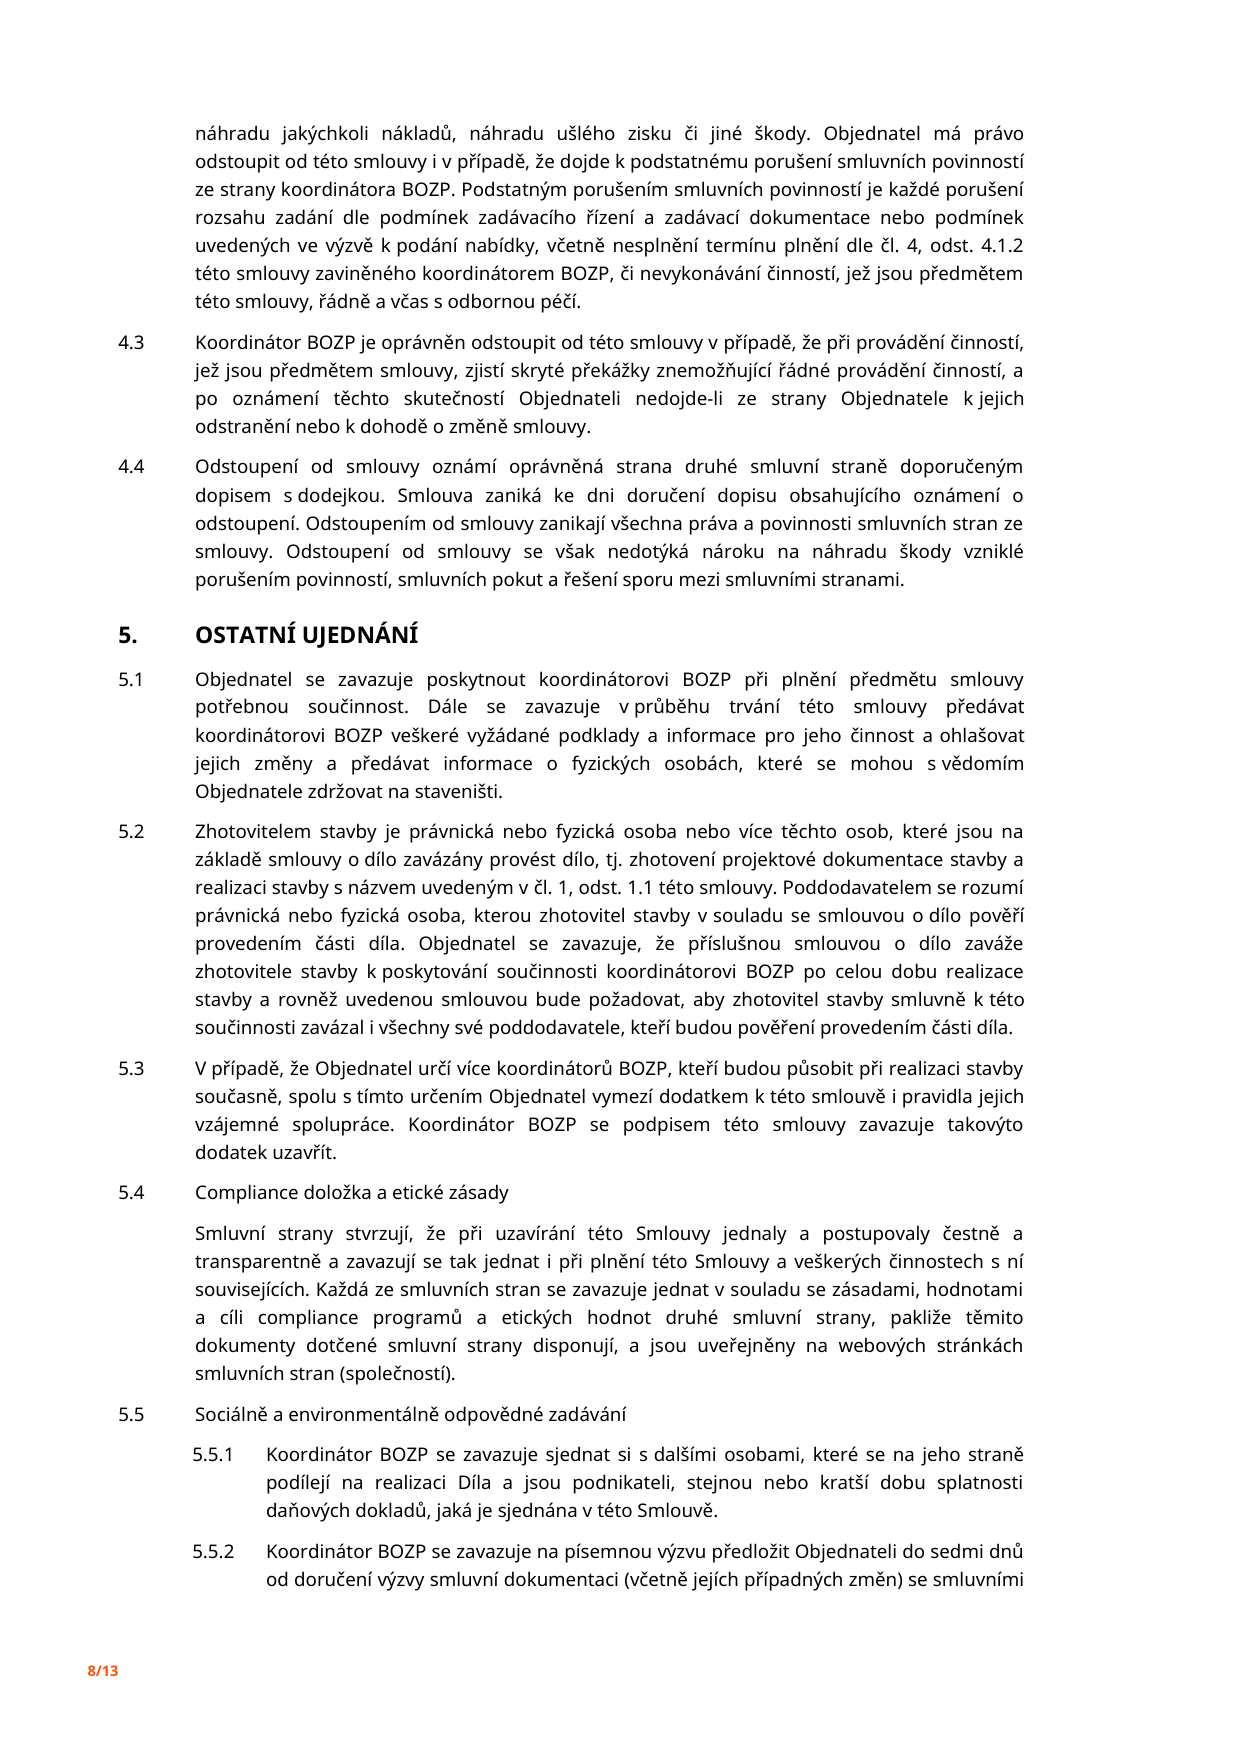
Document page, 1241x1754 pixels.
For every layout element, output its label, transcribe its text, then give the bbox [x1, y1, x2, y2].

list Zhotovitelem stavby je právnická nebo fyzická osoba nebo více těchto osob, které jsou na základě smlouvy o dílo zavázány provést dílo, tj. zhotovení projektové dokumentace stavby a realizaci stavby s názvem uvedeným v čl. 1, odst. 1.1 této smlouvy. Poddodavatelem se rozumí právnická nebo fyzická osoba, kterou zhotovitel stavby v souladu se smlouvou o dílo pověří provedením části díla. Objednatel se zavazuje, že příslušnou smlouvou o dílo zaváže zhotovitele stavby k poskytování součinnosti koordinátorovi BOZP po celou dobu realizace stavby a rovněž uvedenou smlouvou bude požadovat, aby zhotovitel stavby smluvně k této součinnosti zavázal i všechny své poddodavatele, kteří budou pověření provedením části díla. [118, 818, 1024, 1040]
list V případě, že Objednatel určí více koordinátorů BOZP, kteří budou působit při realizaci stavby současně, spolu s tímto určením Objednatel vymezí dodatkem k této smlouvě i pravidla jejich vzájemné spolupráce. Koordinátor BOZP se podpisem této smlouvy zavazuje takovýto dodatek uzavřít. [118, 1055, 1024, 1165]
list Compliance doložka a etické zásady [118, 1180, 1024, 1205]
list OSTATNÍ UJEDNÁNÍ [118, 619, 1024, 650]
list Objednatel se zavazuje poskytnout koordinátorovi BOZP při plnění předmětu smlouvy potřebnou součinnost. Dále se zavazuje v průběhu trvání této smlouvy předávat koordinátorovi BOZP veškeré vyžádané podklady a informace pro jeho činnost a ohlašovat jejich změny a předávat informace o fyzických osobách, které se mohou s vědomím Objednatele zdržovat na staveništi. [118, 666, 1024, 803]
list Sociálně a environmentálně odpovědné zadávání [118, 1401, 1024, 1426]
text Smluvní strany stvrzují, že při uzavírání této Smlouvy jednaly a postupovaly čestně a transparentně a zavazují se tak jednat i při plnění této Smlouvy a veškerých činnostech s ní souvisejících. Každá ze smluvních stran se zavazuje jednat v souladu se zásadami, hodnotami a cíli compliance programů a etických hodnot druhé smluvní strany, pakliže těmito dokumenty dotčené smluvní strany disponují, a jsou uveřejněny na webových stránkách smluvních stran (společností). [195, 1220, 1024, 1386]
list Koordinátor BOZP se zavazuje sjednat si s dalšími osobami, které se na jeho straně podílejí na realizaci Díla a jsou podnikateli, stejnou nebo kratší dobu splatnosti daňových dokladů, jaká je sjednána v této Smlouvě. [192, 1441, 1024, 1523]
list Koordinátor BOZP je oprávněn odstoupit od této smlouvy v případě, že při provádění činností, jež jsou předmětem smlouvy, zjistí skryté překážky znemožňující řádné provádění činností, a po oznámení těchto skutečností Objednateli nedojde-li ze strany Objednatele k jejich odstranění nebo k dohodě o změně smlouvy. [118, 329, 1024, 439]
list Odstoupení od smlouvy oznámí oprávněná strana druhé smluvní straně doporučeným dopisem s dodejkou. Smlouva zaniká ke dni doručení dopisu obsahujícího oznámení o odstoupení. Odstoupením od smlouvy zanikají všechna práva a povinnosti smluvních stran ze smlouvy. Odstoupení od smlouvy se však nedotýká nároku na náhradu škody vzniklé porušením povinností, smluvních pokut a řešení sporu mezi smluvními stranami. [118, 454, 1024, 591]
